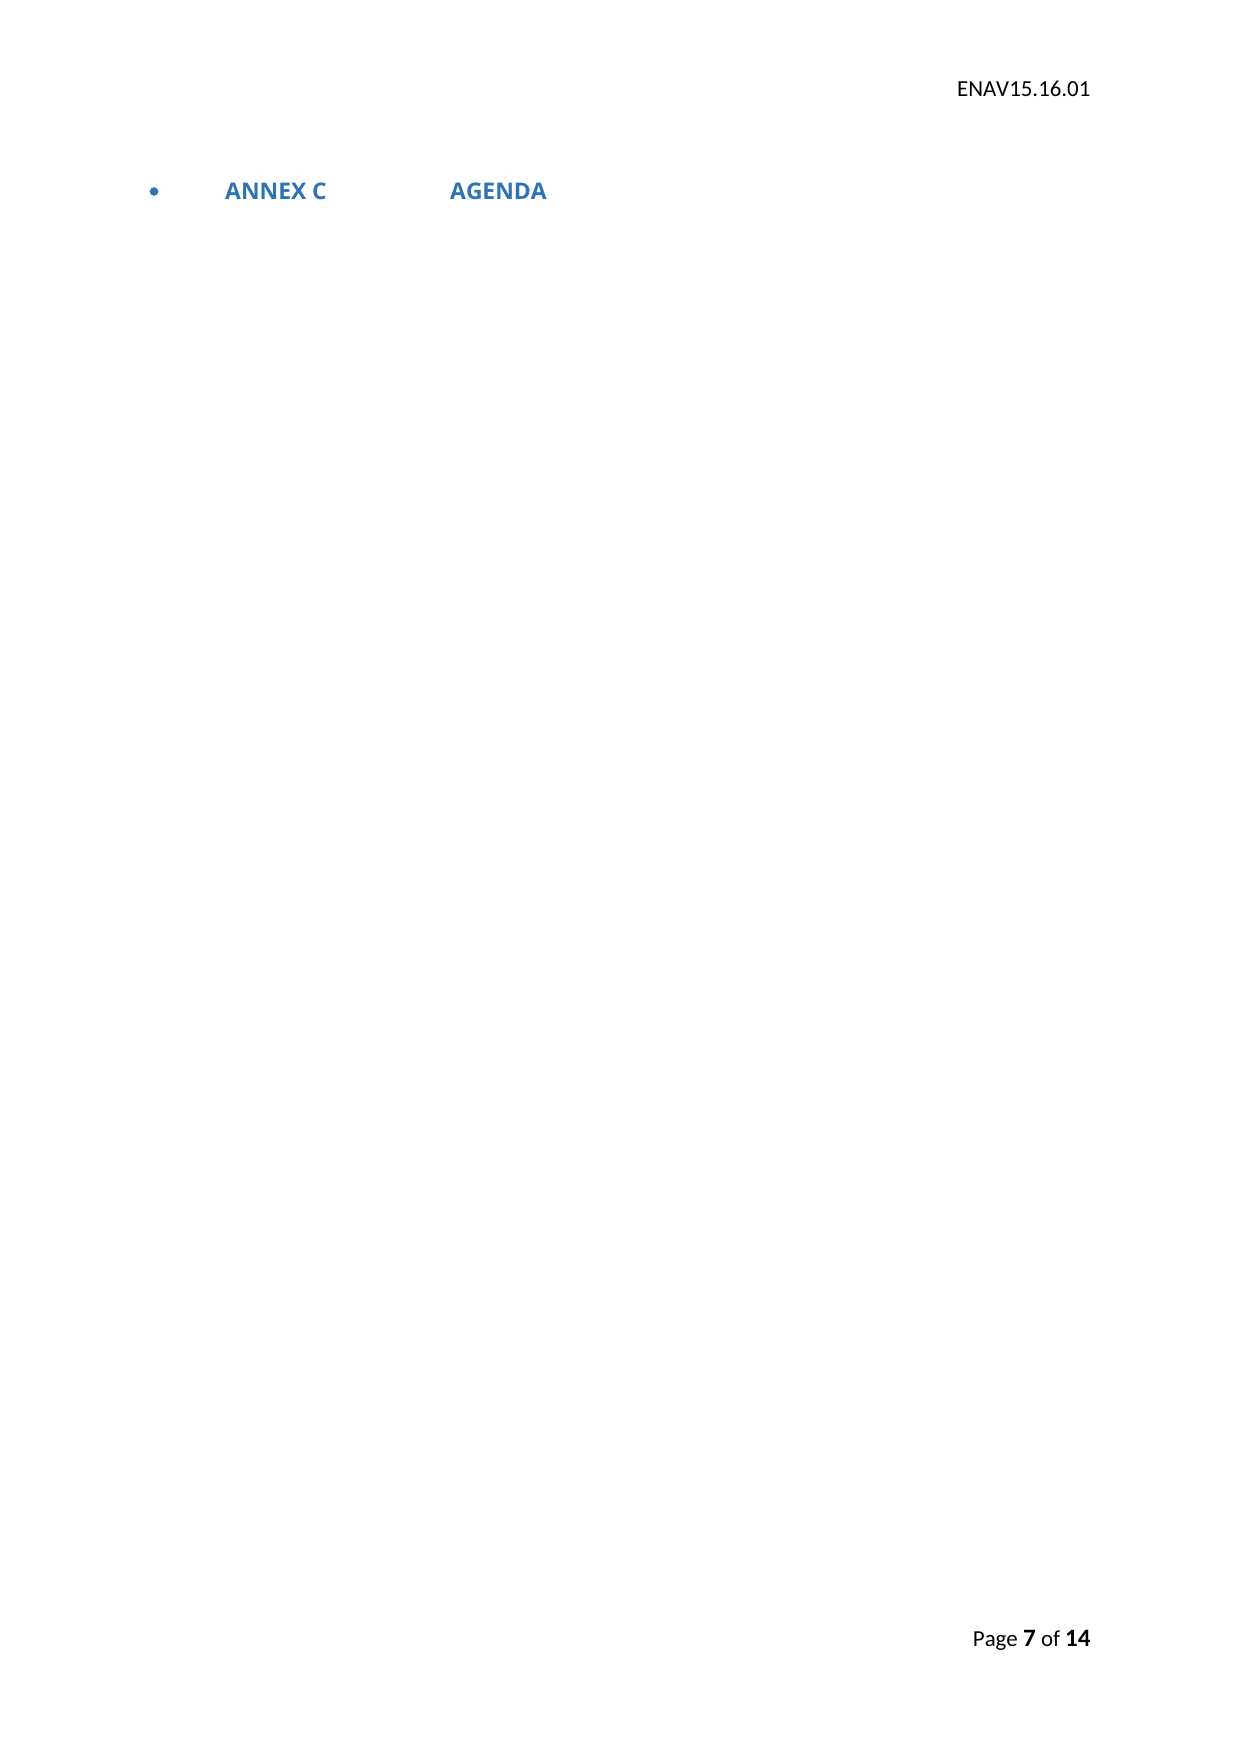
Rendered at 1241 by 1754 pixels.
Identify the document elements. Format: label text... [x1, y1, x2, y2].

list ANNEX C AGENDA [150, 175, 1090, 206]
